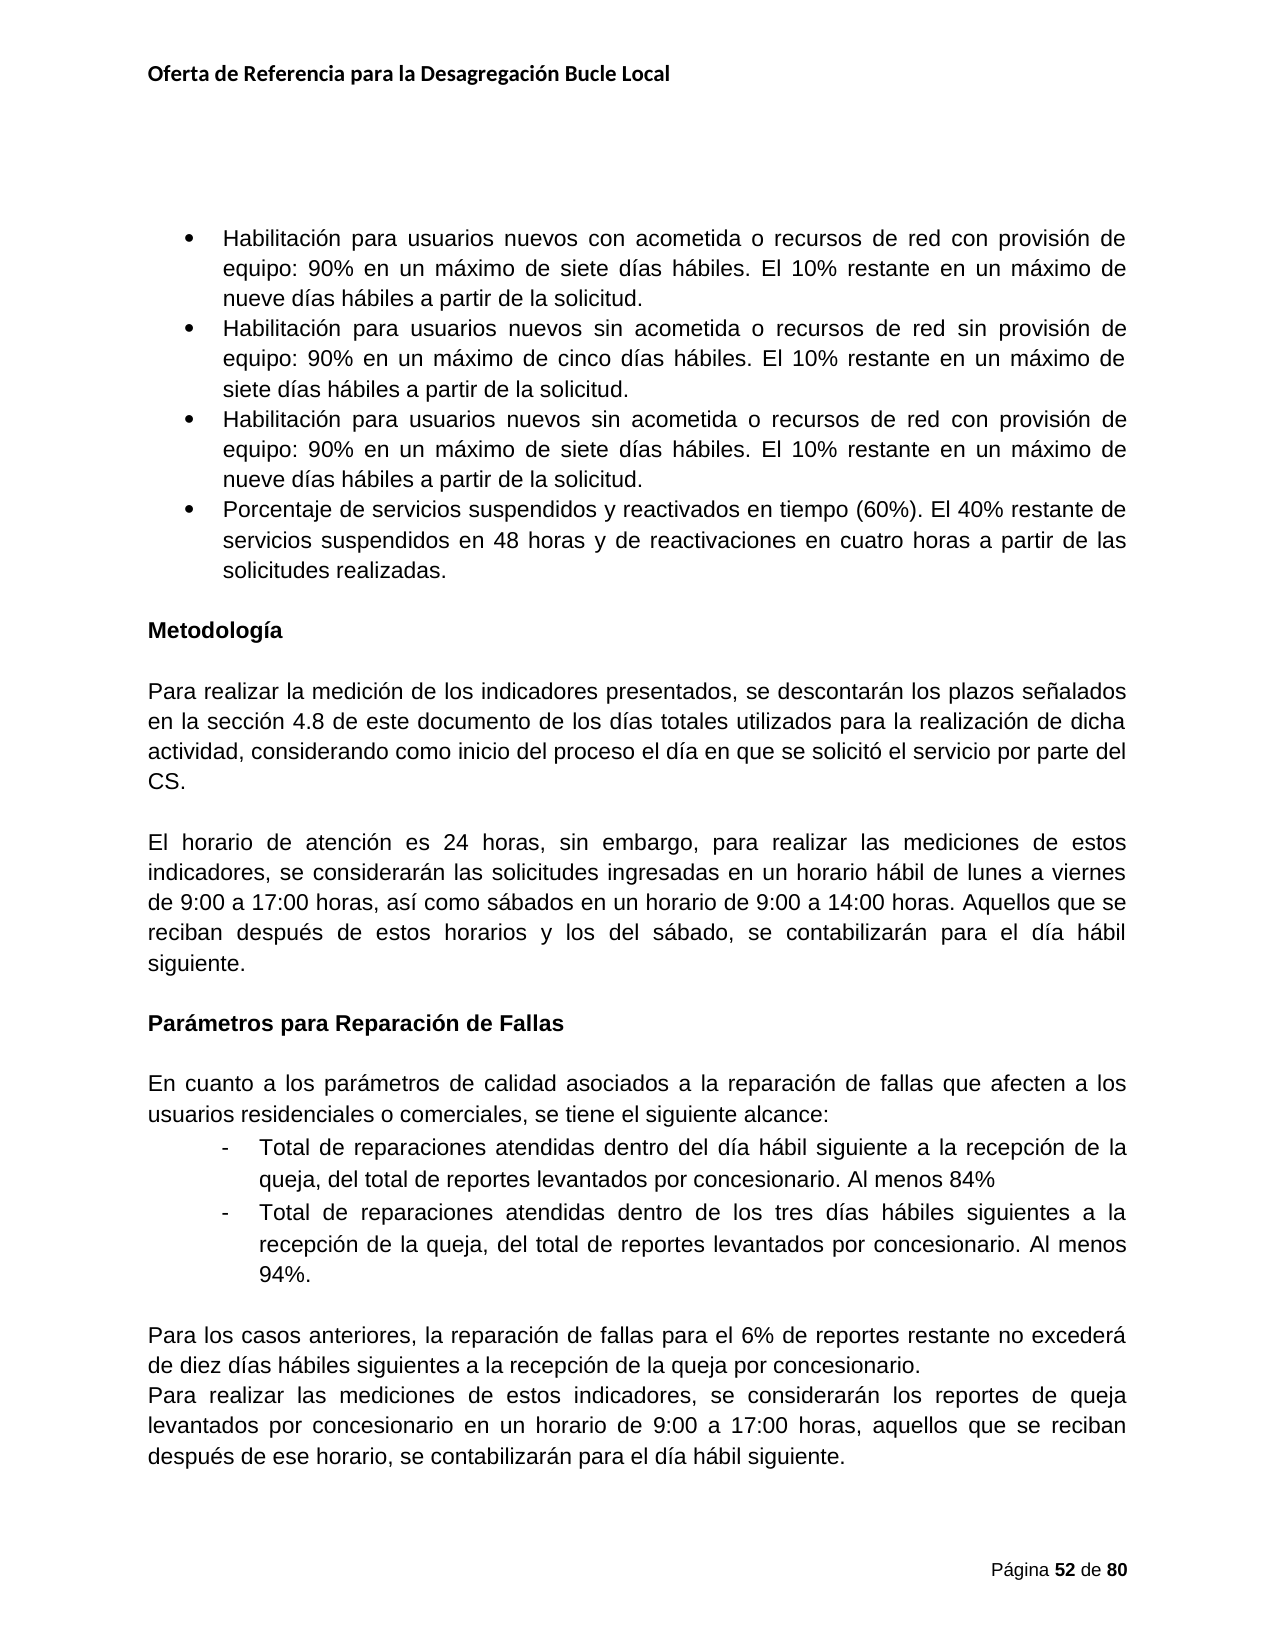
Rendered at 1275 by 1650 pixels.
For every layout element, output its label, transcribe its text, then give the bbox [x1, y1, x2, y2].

text Metodología [148, 617, 1048, 643]
text Parámetros para Reparación de Fallas [148, 1010, 1127, 1036]
text Para los casos anteriores, la reparación de fallas para el 6% de reportes restante no excederá de diez días hábiles siguientes a la recepción de la queja por concesionario. [148, 1322, 1127, 1378]
list Total de reparaciones atendidas dentro de los tres días hábiles siguientes a la recepción de la queja, del total de reportes levantados por concesionario. Al menos 94%. [221, 1196, 1127, 1288]
list Porcentaje de servicios suspendidos y reactivados en tiempo (60%). El 40% restante de servicios suspendidos en 48 horas y de reactivaciones en cuatro horas a partir de las solicitudes realizadas. [185, 496, 1127, 583]
list Total de reparaciones atendidas dentro del día hábil siguiente a la recepción de la queja, del total de reportes levantados por concesionario. Al menos 84% [221, 1131, 1127, 1192]
list Habilitación para usuarios nuevos con acometida o recursos de red con provisión de equipo: 90% en un máximo de siete días hábiles. El 10% restante en un máximo de nueve días hábiles a partir de la solicitud. [185, 224, 1127, 311]
text Para realizar la medición de los indicadores presentados, se descontarán los plazos señalados en la sección 4.8 de este documento de los días totales utilizados para la realización de dicha actividad, considerando como inicio del proceso el día en que se solicitó el servicio por parte del CS. [148, 678, 1127, 794]
list Habilitación para usuarios nuevos sin acometida o recursos de red con provisión de equipo: 90% en un máximo de siete días hábiles. El 10% restante en un máximo de nueve días hábiles a partir de la solicitud. [185, 406, 1127, 492]
list Habilitación para usuarios nuevos sin acometida o recursos de red sin provisión de equipo: 90% en un máximo de cinco días hábiles. El 10% restante en un máximo de siete días hábiles a partir de la solicitud. [185, 315, 1127, 402]
text En cuanto a los parámetros de calidad asociados a la reparación de fallas que afecten a los usuarios residenciales o comerciales, se tiene el siguiente alcance: [148, 1070, 1127, 1127]
text El horario de atención es 24 horas, sin embargo, para realizar las mediciones de estos indicadores, se considerarán las solicitudes ingresadas en un horario hábil de lunes a viernes de 9:00 a 17:00 horas, así como sábados en un horario de 9:00 a 14:00 horas. Aquellos que se reciban después de estos horarios y los del sábado, se contabilizarán para el día hábil siguiente. [148, 829, 1127, 976]
text Para realizar las mediciones de estos indicadores, se considerarán los reportes de queja levantados por concesionario en un horario de 9:00 a 17:00 horas, aquellos que se reciban después de ese horario, se contabilizarán para el día hábil siguiente. [148, 1382, 1127, 1469]
